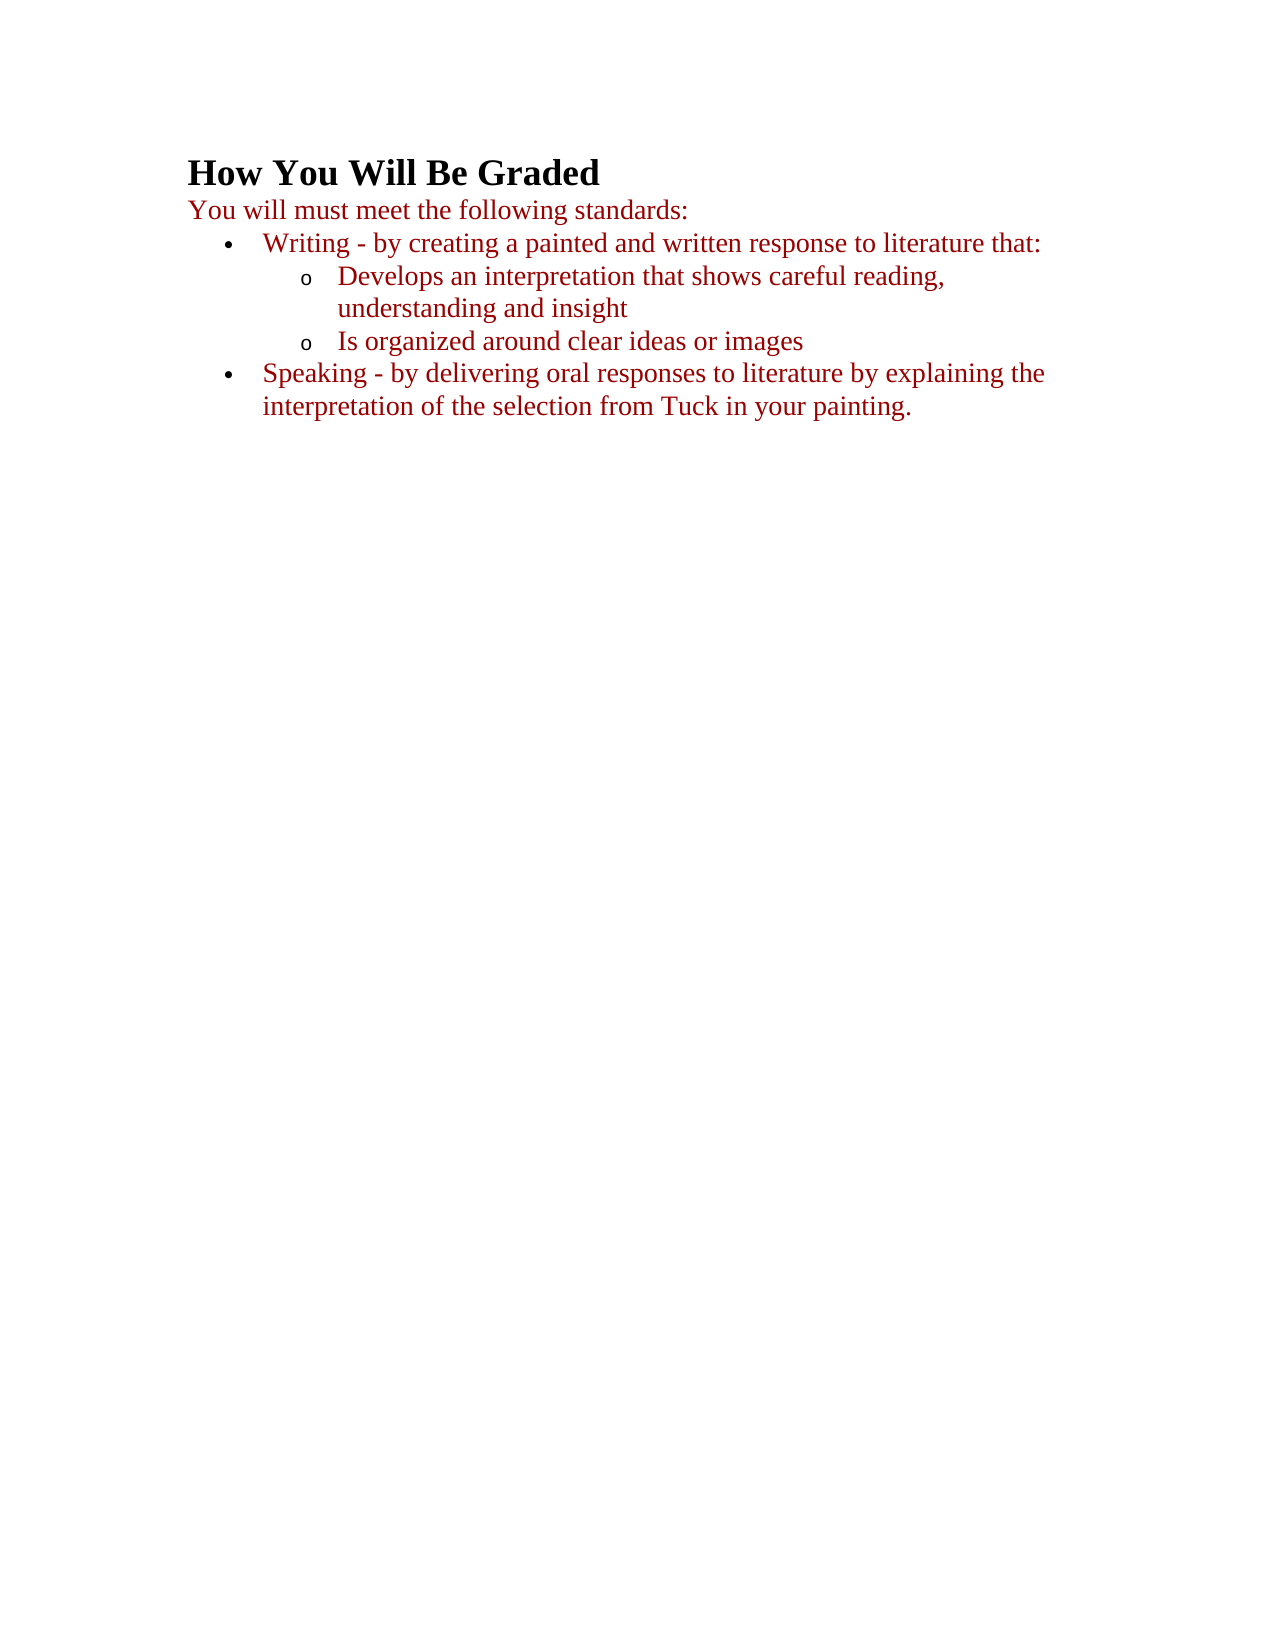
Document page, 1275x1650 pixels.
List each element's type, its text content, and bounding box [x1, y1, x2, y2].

list Writing - by creating a painted and written response to literature that: [225, 226, 1087, 258]
text You will must meet the following standards: [187, 193, 1087, 226]
list Is organized around clear ideas or images [300, 324, 1087, 356]
list Develops an interpretation that shows careful reading, understanding and insight [300, 258, 1087, 323]
text How You Will Be Graded [187, 150, 1087, 193]
list Speaking - by delivering oral responses to literature by explaining the interpretation of the selection from Tuck in your painting. [225, 357, 1087, 421]
